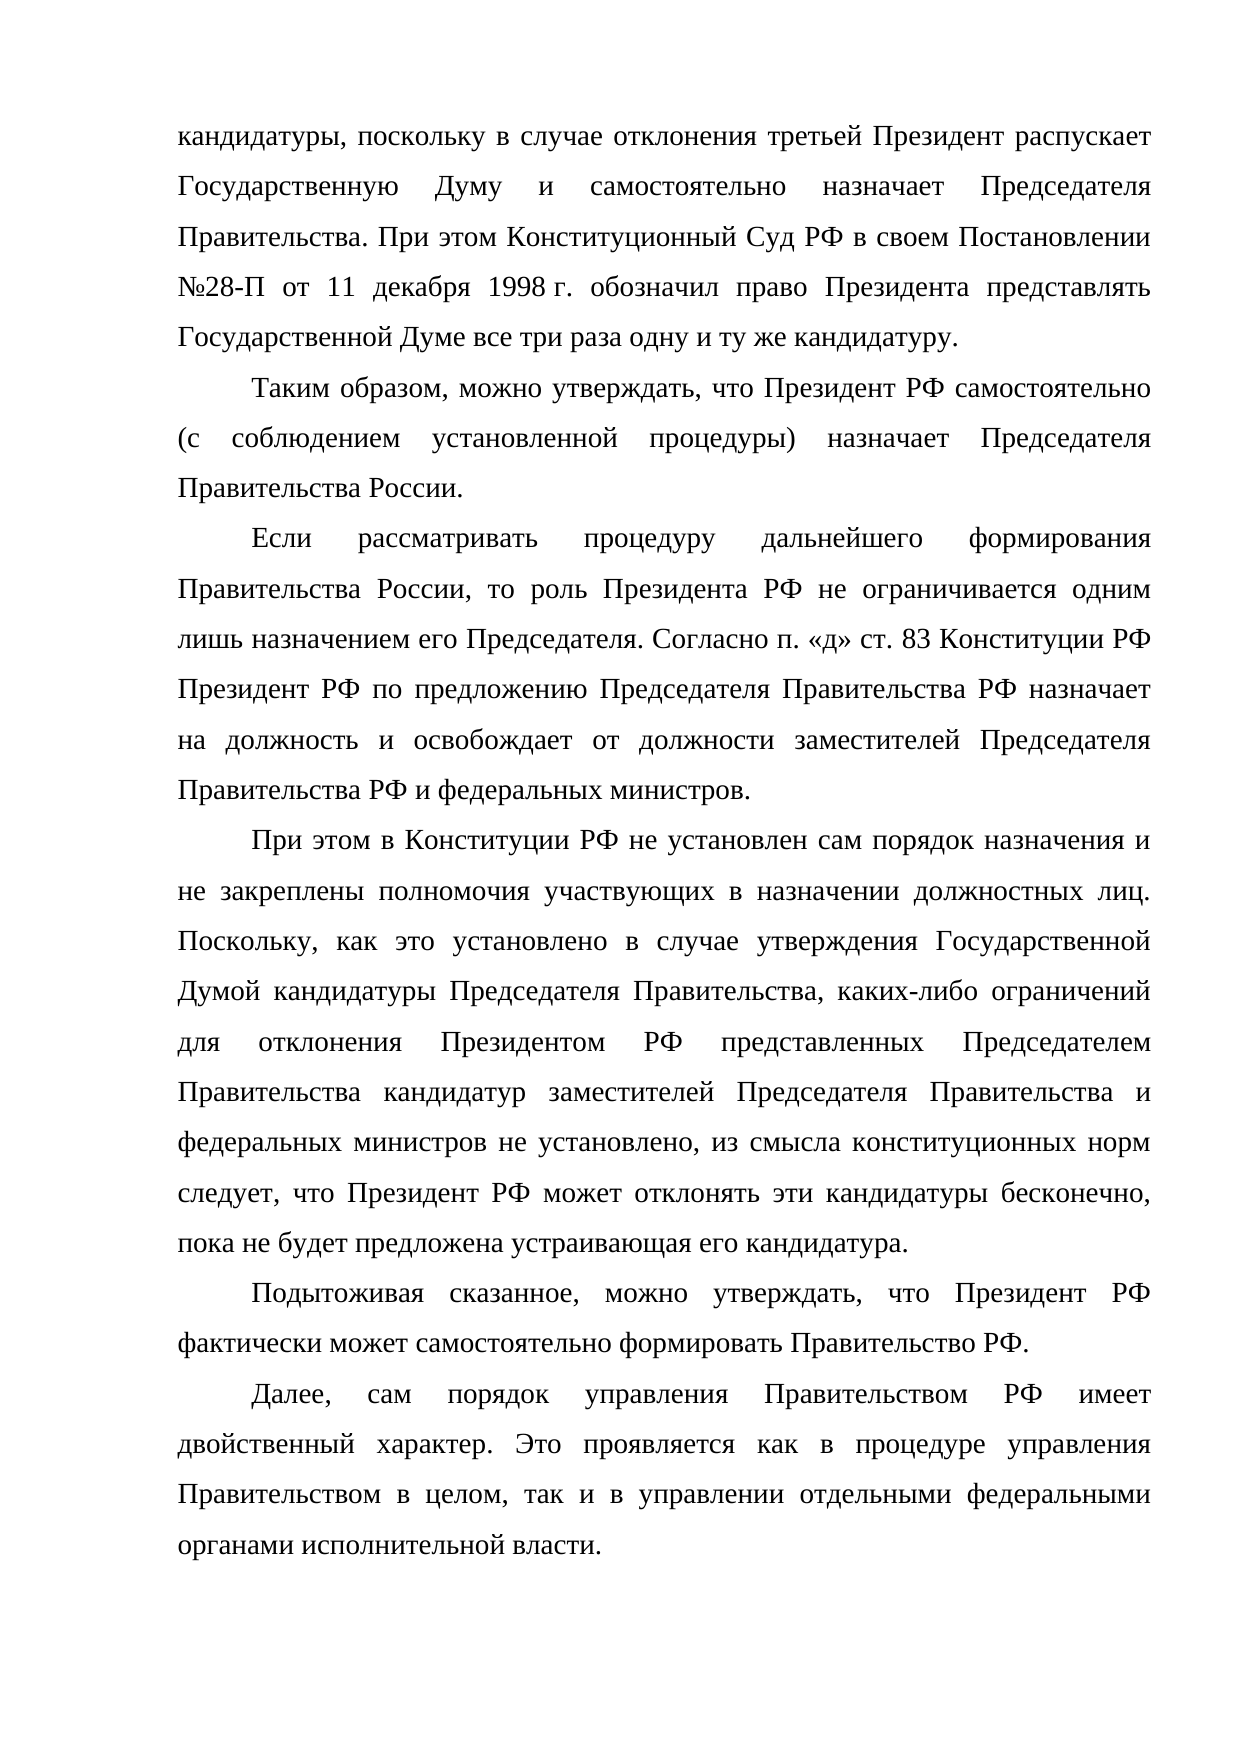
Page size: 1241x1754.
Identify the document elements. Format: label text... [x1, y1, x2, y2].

text Далее, сам порядок управления Правительством РФ имеет двойственный характер. Это проявляется как в процедуре управления Правительством в целом, так и в управлении отдельными федеральными органами исполнительной власти. [177, 1376, 1152, 1560]
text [177, 118, 1152, 353]
text Таким образом, можно утверждать, что Президент РФ самостоятельно (с соблюдением установленной процедуры) назначает Председателя Правительства России. [177, 370, 1152, 504]
text Если рассматривать процедуру дальнейшего формирования Правительства России, то роль Президента РФ не ограничивается одним лишь назначением его Председателя. Согласно п. «д» ст. 83 Конституции РФ Президент РФ по предложению Председателя Правительства РФ назначает на должность и освобождает от должности заместителей Председателя Правительства РФ и федеральных министров. [177, 521, 1152, 806]
text Подытоживая сказанное, можно утверждать, что Президент РФ фактически может самостоятельно формировать Правительство РФ. [177, 1275, 1152, 1359]
text При этом в Конституции РФ не установлен сам порядок назначения и не закреплены полномочия участвующих в назначении должностных лиц. Поскольку, как это установлено в случае утверждения Государственной Думой кандидатуры Председателя Правительства, каких-либо ограничений для отклонения Президентом РФ представленных Председателем Правительства кандидатур заместителей Председателя Правительства и федеральных министров не установлено, из смысла конституционных норм следует, что Президент РФ может отклонять эти кандидатуры бесконечно, пока не будет предложена устраивающая его кандидатура. [177, 822, 1152, 1258]
